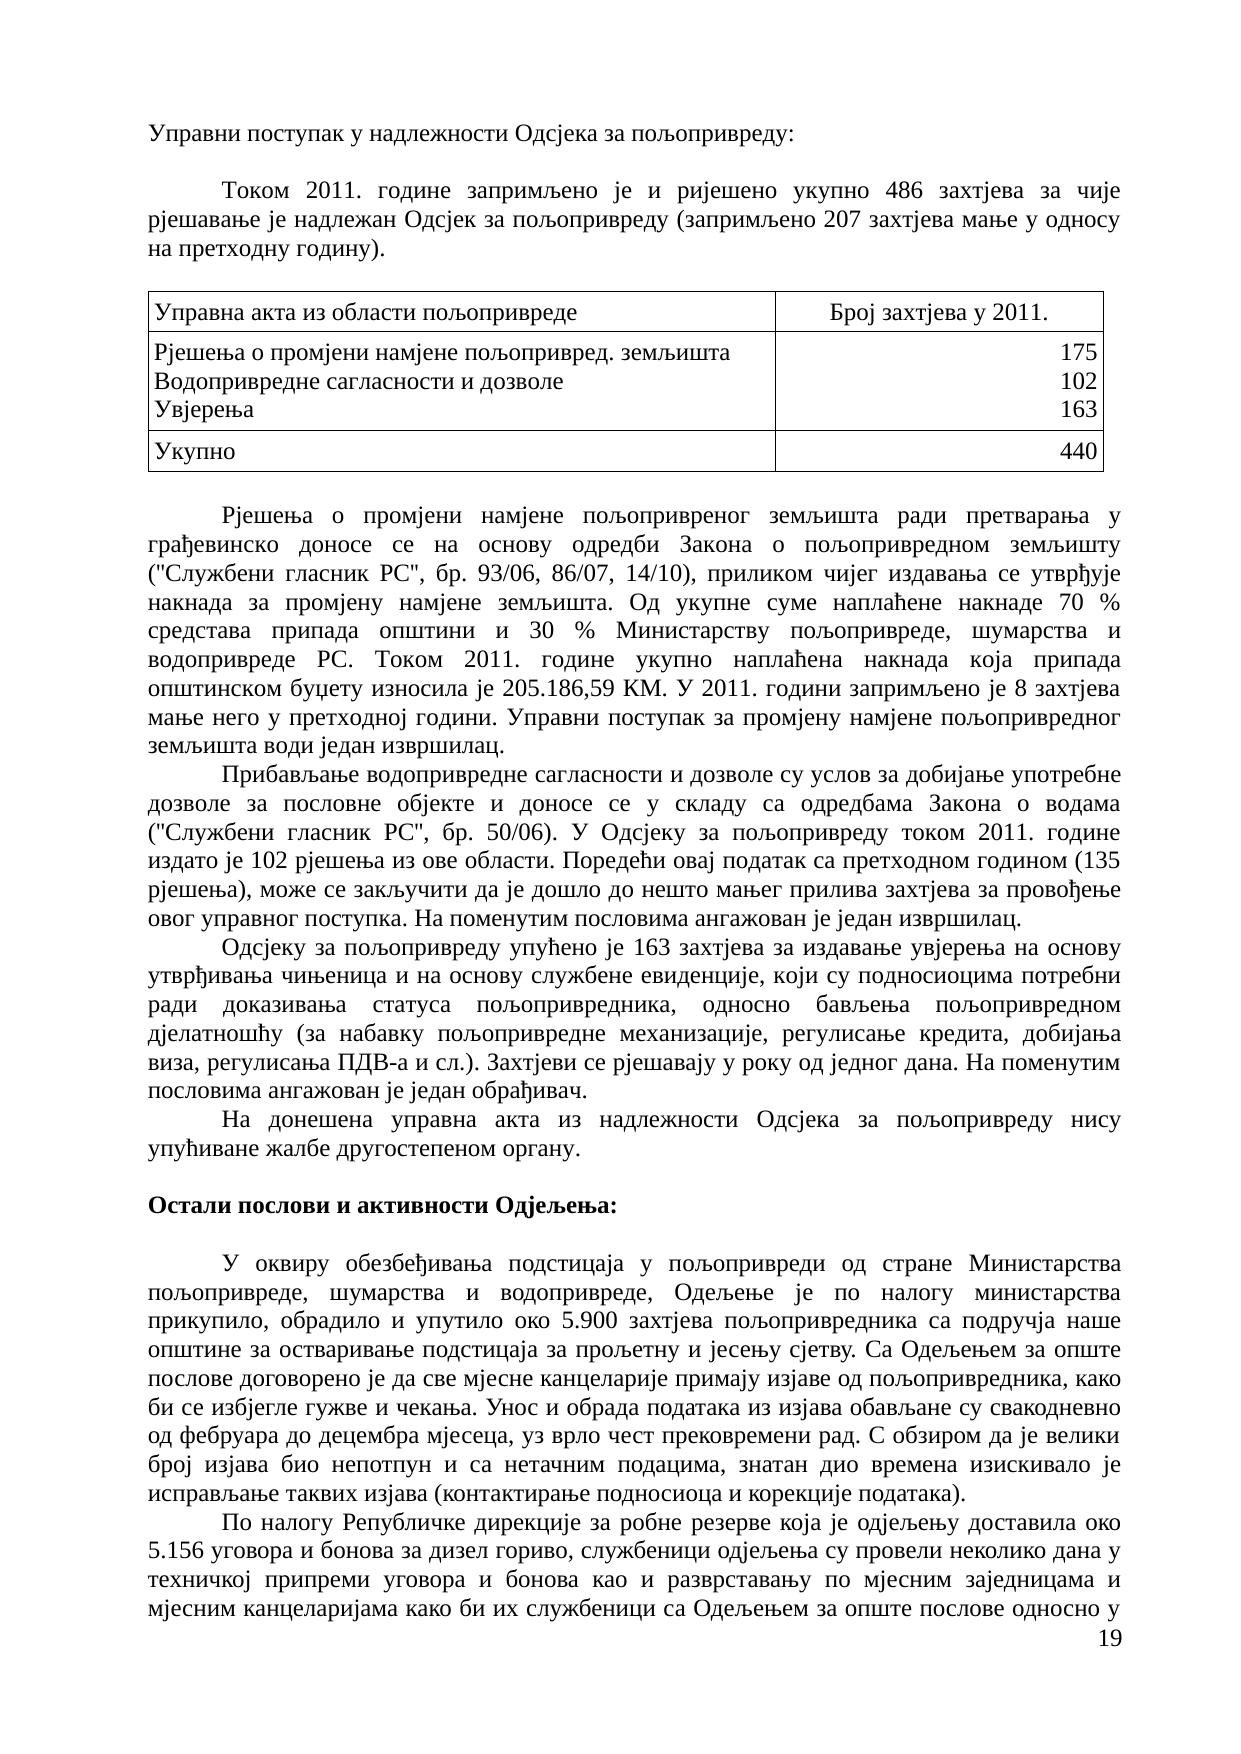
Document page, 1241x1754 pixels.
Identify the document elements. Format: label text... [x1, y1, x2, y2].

table_header Број захтјева у 2011. [776, 292, 1103, 331]
text Управни поступак у надлежности Одсјека за пољопривреду: [148, 118, 1122, 147]
text Рјешења о промјени намјене пољопривреног земљишта ради претварања у грађевинско доносе се на основу одредби Закона о пољопривредном земљишту (''Службени гласник РС'', бр. 93/06, 86/07, 14/10), приликом чијег издавања се утврђује накнада за промјену намјене земљишта. Од укупне суме наплаћене накнаде 70 % средстава припада општини и 30 % Министарству пољопривреде, шумарства и водопривреде РС. Током 2011. године укупно наплаћена накнада која припада општинском буџету износила је 205.186,59 КМ. У 2011. години запримљено је 8 захтјева мање него у претходној години. Управни поступак за промјену намјене пољопривредног земљишта води један извршилац. [148, 500, 1122, 759]
text У оквиру обезбеђивања подстицаја у пољопривреди од стране Министарства пољопривреде, шумарства и водопривреде, Одељење је по налогу министарства прикупило, обрадило и упутило око 5.900 захтјева пољопривредника са подручја наше општине за остваривање подстицаја за прољетну и јесењу сјетву. Са Одељењем за опште послове договорено је да све мјесне канцеларије примају изјаве од пољопривредника, како би се избјегле гужве и чекања. Унос и обрада података из изјава обављане су свакодневно од фебруара до децембра мјесеца, уз врло чест прековремени рад. С обзиром да је велики број изјава био непотпун и са нетачним подацима, знатан дио времена изискивало је исправљање таквих изјава (контактирање подносиоца и корекције података). [148, 1248, 1122, 1507]
table_cell Рјешења о промјени намјене пољопривред. земљишта Водопривредне сагласности и дозволе Увјерења [149, 332, 775, 430]
text Одсјеку за пољопривреду упућено је 163 захтјева за издавање увјерења на основу утврђивања чињеница и на основу службене евиденције, који су подносиоцима потребни ради доказивања статуса пољопривредника, односно бављења пољопривредном дјелатношћу (за набавку пољопривредне механизације, регулисање кредита, добијања виза, регулисања ПДВ-а и сл.). Захтјеви се рјешавају у року од једног дана. На поменутим пословима ангажован је један обрађивач. [148, 932, 1122, 1104]
text Током 2011. године запримљено је и ријешено укупно 486 захтјева за чије рјешавање је надлежан Одсјек за пољопривреду (запримљено 207 захтјева мање у односу на претходну годину). [148, 176, 1122, 262]
table_cell Укупно [149, 431, 775, 471]
table_cell 440 [776, 431, 1103, 471]
table_header Управна акта из области пољопривреде [149, 292, 775, 331]
text Остали послови и активности Одјељења: [148, 1190, 1122, 1219]
table_cell 175 102 163 [776, 332, 1103, 430]
text Прибављање водопривредне сагласности и дозволе су услов за добијање употребне дозволе за пословне објекте и доносе се у складу са одредбама Закона о водама (''Службени гласник РС'', бр. 50/06). У Одсјеку за пољопривреду током 2011. године издато је 102 рјешења из ове области. Поредећи овај податак са претходном годином (135 рјешења), може се закључити да је дошло до нешто мањег прилива захтјева за провођење овог управног поступка. На поменутим пословима ангажован је један извршилац. [148, 759, 1122, 932]
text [148, 1507, 1122, 1622]
text На донешена управна акта из надлежности Одсјека за пољопривреду нису упућиване жалбе другостепеном органу. [148, 1104, 1122, 1162]
